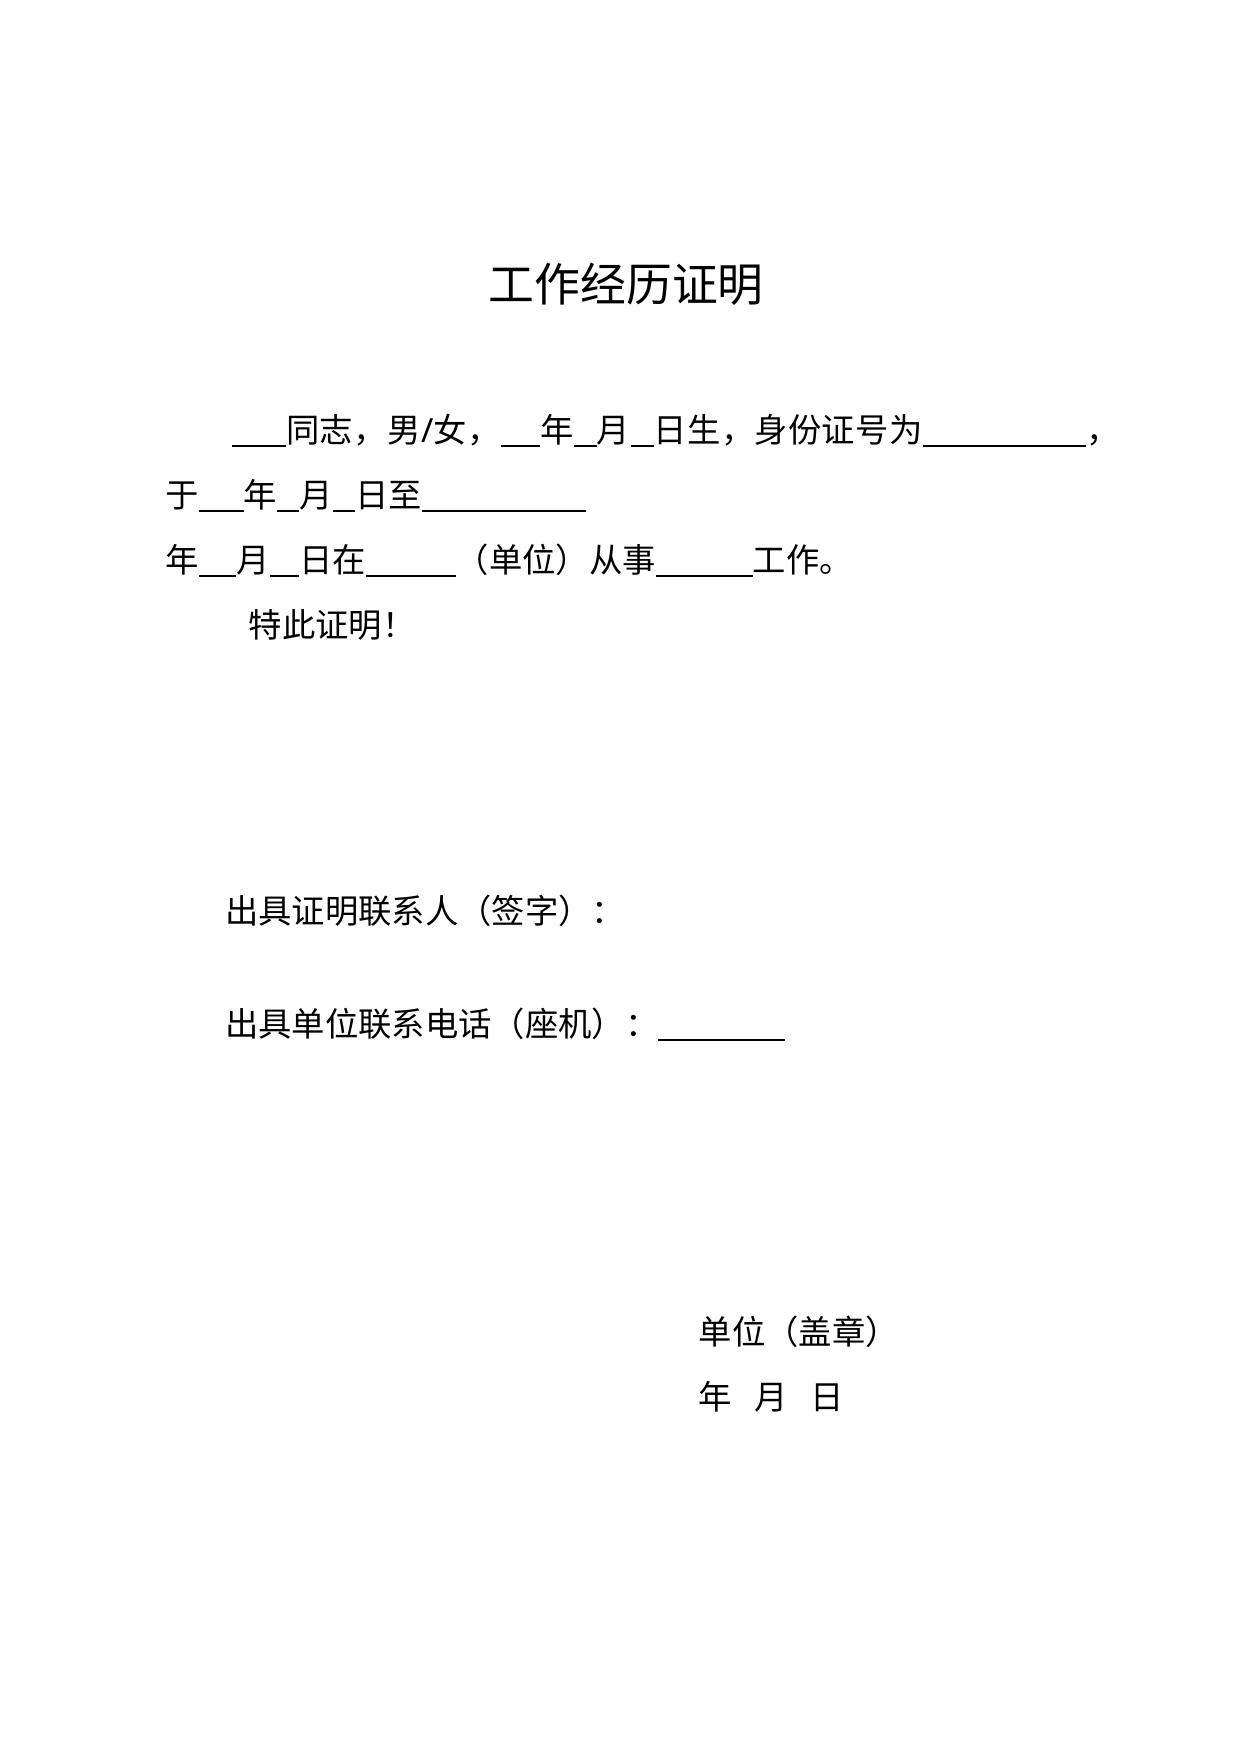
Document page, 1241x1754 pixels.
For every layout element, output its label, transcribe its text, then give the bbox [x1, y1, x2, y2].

text 单位（盖章） [165, 1298, 1087, 1363]
text 年 月 日在 （单位）从事 工作。 [165, 525, 1087, 590]
text 出具证明联系人（签字）： [165, 876, 1087, 941]
text 同志，男/女， 年 月 日生，身份证号为 ，于 年 月 日至 [165, 395, 1087, 525]
text 特此证明！ [165, 590, 1087, 655]
text 年 月 日 [165, 1363, 1087, 1428]
text 工作经历证明 [165, 233, 1087, 330]
text 出具单位联系电话（座机）： [165, 989, 1087, 1054]
